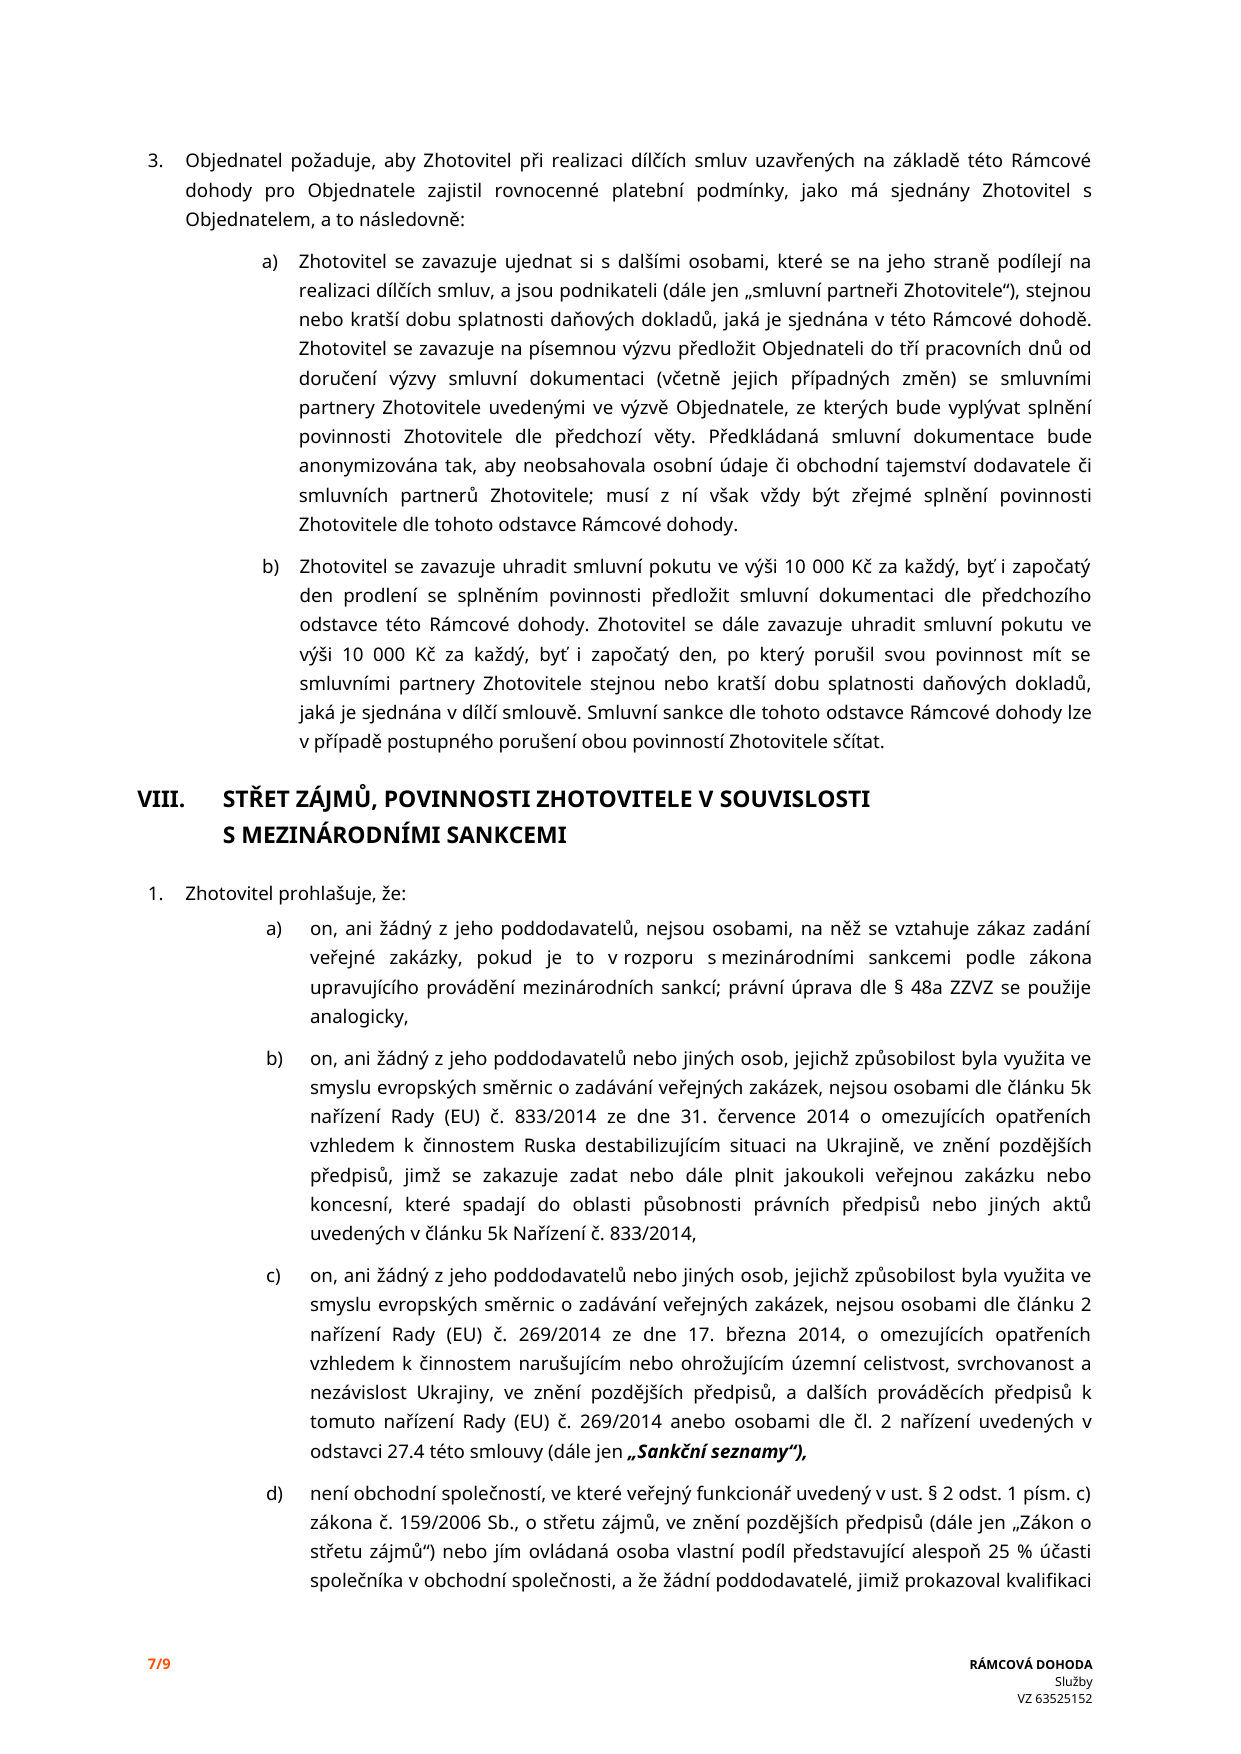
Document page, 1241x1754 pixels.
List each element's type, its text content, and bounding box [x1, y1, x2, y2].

list Zhotovitel se zavazuje ujednat si s dalšími osobami, které se na jeho straně podílejí na realizaci dílčích smluv, a jsou podnikateli (dále jen „smluvní partneři Zhotovitele“), stejnou nebo kratší dobu splatnosti daňových dokladů, jaká je sjednána v této Rámcové dohodě. Zhotovitel se zavazuje na písemnou výzvu předložit Objednateli do tří pracovních dnů od doručení výzvy smluvní dokumentaci (včetně jejich případných změn) se smluvními partnery Zhotovitele uvedenými ve výzvě Objednatele, ze kterých bude vyplývat splnění povinnosti Zhotovitele dle předchozí věty. Předkládaná smluvní dokumentace bude anonymizována tak, aby neobsahovala osobní údaje či obchodní tajemství dodavatele či smluvních partnerů Zhotovitele; musí z ní však vždy být zřejmé splnění povinnosti Zhotovitele dle tohoto odstavce Rámcové dohody. [262, 248, 1093, 537]
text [266, 1480, 1093, 1593]
list STŘET ZÁJMŮ, POVINNOSTI ZHOTOVITELE V SOUVISLOSTI S MEZINÁRODNÍMI SANKCEMI [185, 783, 1093, 850]
text on, ani žádný z jeho poddodavatelů nebo jiných osob, jejichž způsobilost byla využita ve smyslu evropských směrnic o zadávání veřejných zakázek, nejsou osobami dle článku 5k nařízení Rady (EU) č. 833/2014 ze dne 31. července 2014 o omezujících opatřeních vzhledem k činnostem Ruska destabilizujícím situaci na Ukrajině, ve znění pozdějších předpisů, jimž se zakazuje zadat nebo dále plnit jakoukoli veřejnou zakázku nebo koncesní, které spadají do oblasti působnosti právních předpisů nebo jiných aktů uvedených v článku 5k Nařízení č. 833/2014, [266, 1045, 1093, 1246]
list Objednatel požaduje, aby Zhotovitel při realizaci dílčích smluv uzavřených na základě této Rámcové dohody pro Objednatele zajistil rovnocenné platební podmínky, jako má sjednány Zhotovitel s Objednatelem, a to následovně: [148, 148, 1093, 232]
text on, ani žádný z jeho poddodavatelů nebo jiných osob, jejichž způsobilost byla využita ve smyslu evropských směrnic o zadávání veřejných zakázek, nejsou osobami dle článku 2 nařízení Rady (EU) č. 269/2014 ze dne 17. března 2014, o omezujících opatřeních vzhledem k činnostem narušujícím nebo ohrožujícím územní celistvost, svrchovanost a nezávislost Ukrajiny, ve znění pozdějších předpisů, a dalších prováděcích předpisů k tomuto nařízení Rady (EU) č. 269/2014 anebo osobami dle čl. 2 nařízení uvedených v odstavci 27.4 této smlouvy (dále jen „Sankční seznamy“), [266, 1262, 1093, 1463]
text on, ani žádný z jeho poddodavatelů, nejsou osobami, na něž se vztahuje zákaz zadání veřejné zakázky, pokud je to v rozporu s mezinárodními sankcemi podle zákona upravujícího provádění mezinárodních sankcí; právní úprava dle § 48a ZZVZ se použije analogicky, [266, 915, 1093, 1029]
list Zhotovitel se zavazuje uhradit smluvní pokutu ve výši 10 000 Kč za každý, byť i započatý den prodlení se splněním povinnosti předložit smluvní dokumentaci dle předchozího odstavce této Rámcové dohody. Zhotovitel se dále zavazuje uhradit smluvní pokutu ve výši 10 000 Kč za každý, byť i započatý den, po který porušil svou povinnost mít se smluvními partnery Zhotovitele stejnou nebo kratší dobu splatnosti daňových dokladů, jaká je sjednána v dílčí smlouvě. Smluvní sankce dle tohoto odstavce Rámcové dohody lze v případě postupného porušení obou povinností Zhotovitele sčítat. [262, 553, 1093, 754]
list Zhotovitel prohlašuje, že: [148, 880, 1093, 905]
